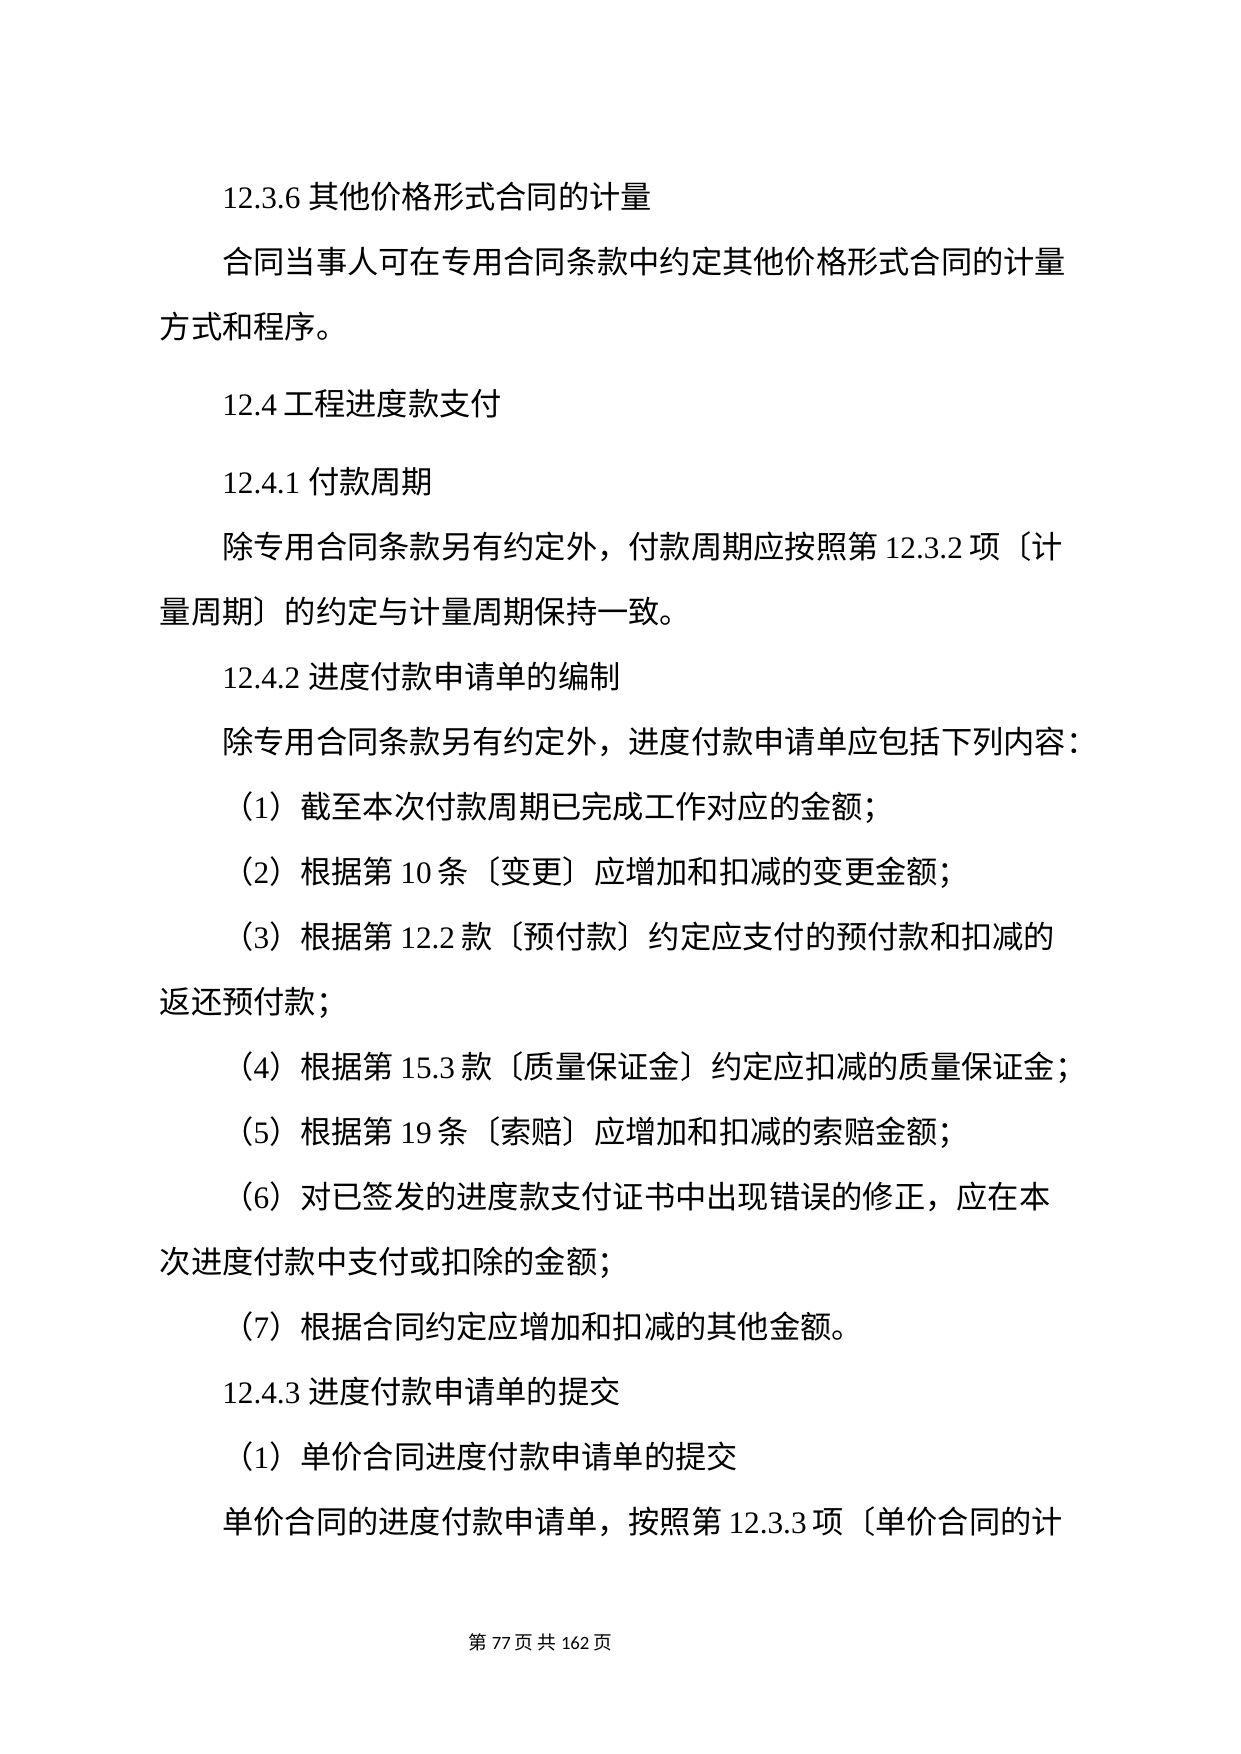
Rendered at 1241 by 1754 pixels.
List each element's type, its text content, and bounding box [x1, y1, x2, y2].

text （6）对已签发的进度款支付证书中出现错误的修正，应在本次进度付款中支付或扣除的金额； [159, 1162, 1078, 1292]
text （4）根据第15.3款〔质量保证金〕约定应扣减的质量保证金； [159, 1032, 1078, 1097]
text 除专用合同条款另有约定外，进度付款申请单应包括下列内容： [159, 707, 1078, 772]
text （5）根据第19条〔索赔〕应增加和扣减的索赔金额； [159, 1097, 1078, 1162]
text 12.4.3 进度付款申请单的提交 [159, 1357, 1078, 1422]
text 合同当事人可在专用合同条款中约定其他价格形式合同的计量方式和程序。 [159, 227, 1078, 357]
text 12.4工程进度款支付 [159, 369, 1078, 434]
text 12.3.6 其他价格形式合同的计量 [159, 162, 1078, 227]
text （2）根据第10条〔变更〕应增加和扣减的变更金额； [159, 837, 1078, 902]
text （1）单价合同进度付款申请单的提交 [159, 1422, 1078, 1487]
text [159, 1487, 1078, 1552]
text 12.4.2 进度付款申请单的编制 [159, 642, 1078, 707]
text （1）截至本次付款周期已完成工作对应的金额； [159, 772, 1078, 837]
text （3）根据第12.2款〔预付款〕约定应支付的预付款和扣减的返还预付款； [159, 902, 1078, 1032]
text 除专用合同条款另有约定外，付款周期应按照第12.3.2项〔计量周期〕的约定与计量周期保持一致。 [159, 512, 1078, 642]
text （7）根据合同约定应增加和扣减的其他金额。 [159, 1292, 1078, 1357]
text 12.4.1 付款周期 [159, 447, 1078, 512]
